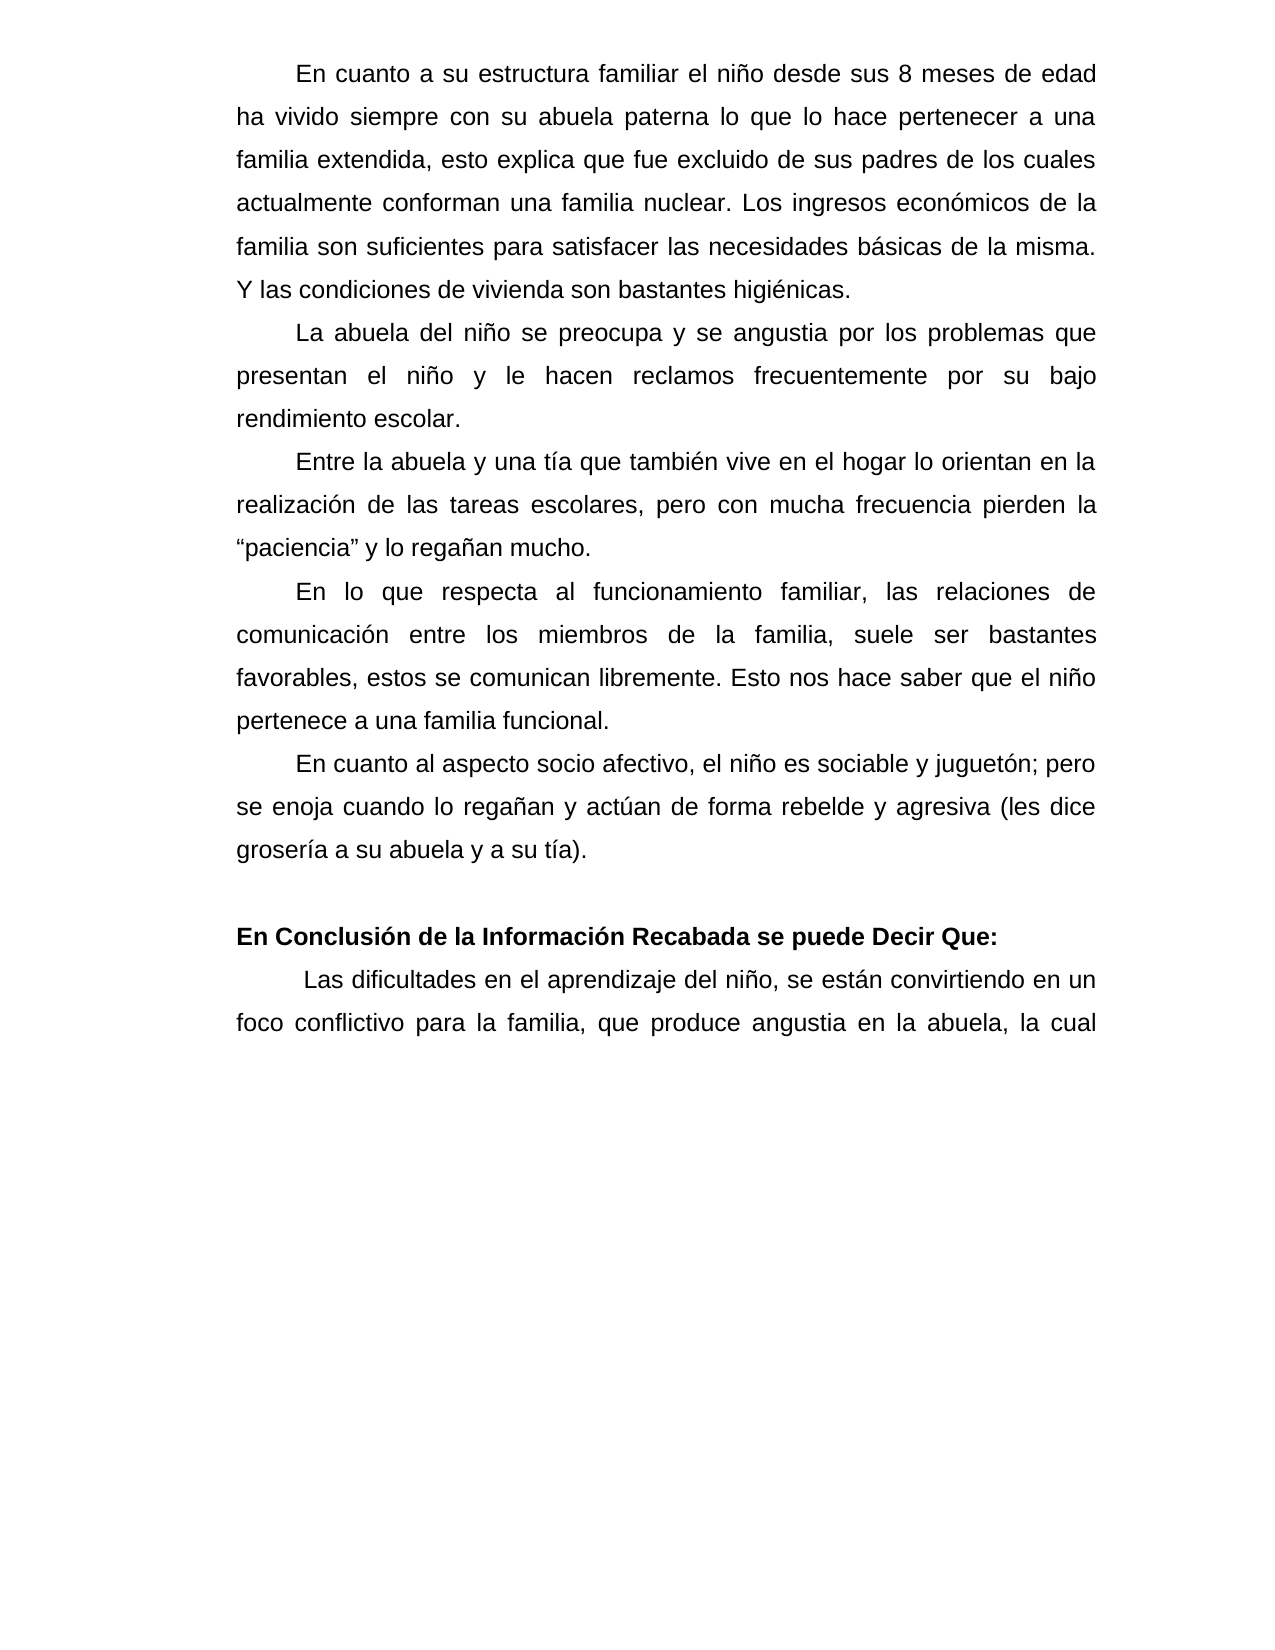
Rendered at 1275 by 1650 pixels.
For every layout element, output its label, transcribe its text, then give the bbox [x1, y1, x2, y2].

text En cuanto al aspecto socio afectivo, el niño es sociable y juguetón; pero se enoja cuando lo regañan y actúan de forma rebelde y agresiva (les dice grosería a su abuela y a su tía). [236, 749, 1098, 864]
text En cuanto a su estructura familiar el niño desde sus 8 meses de edad ha vivido siempre con su abuela paterna lo que lo hace pertenecer a una familia extendida, esto explica que fue excluido de sus padres de los cuales actualmente conforman una familia nuclear. Los ingresos económicos de la familia son suficientes para satisfacer las necesidades básicas de la misma. Y las condiciones de vivienda son bastantes higiénicas. [236, 59, 1098, 303]
text La abuela del niño se preocupa y se angustia por los problemas que presentan el niño y le hacen reclamos frecuentemente por su bajo rendimiento escolar. [236, 318, 1098, 433]
text Entre la abuela y una tía que también vive en el hogar lo orientan en la realización de las tareas escolares, pero con mucha frecuencia pierden la “paciencia” y lo regañan mucho. [236, 447, 1098, 562]
text En lo que respecta al funcionamiento familiar, las relaciones de comunicación entre los miembros de la familia, suele ser bastantes favorables, estos se comunican libremente. Esto nos hace saber que el niño pertenece a una familia funcional. [236, 577, 1098, 735]
text Las dificultades en el aprendizaje del niño, se están convirtiendo en un foco conflictivo para la familia, que produce angustia en la abuela, la cual recae sobre el niño en forma de exigencias, disminuyendo la seguridad en sí mismo, y provocado el rechazo hacia las actividades escolares; presentando así, serios problemas de conducta, comportándose de manera agresiva, tanto en el salón de clases como en su hogar. [236, 965, 1098, 1037]
text En Conclusión de la Información Recabada se puede Decir Que: [236, 922, 1098, 950]
